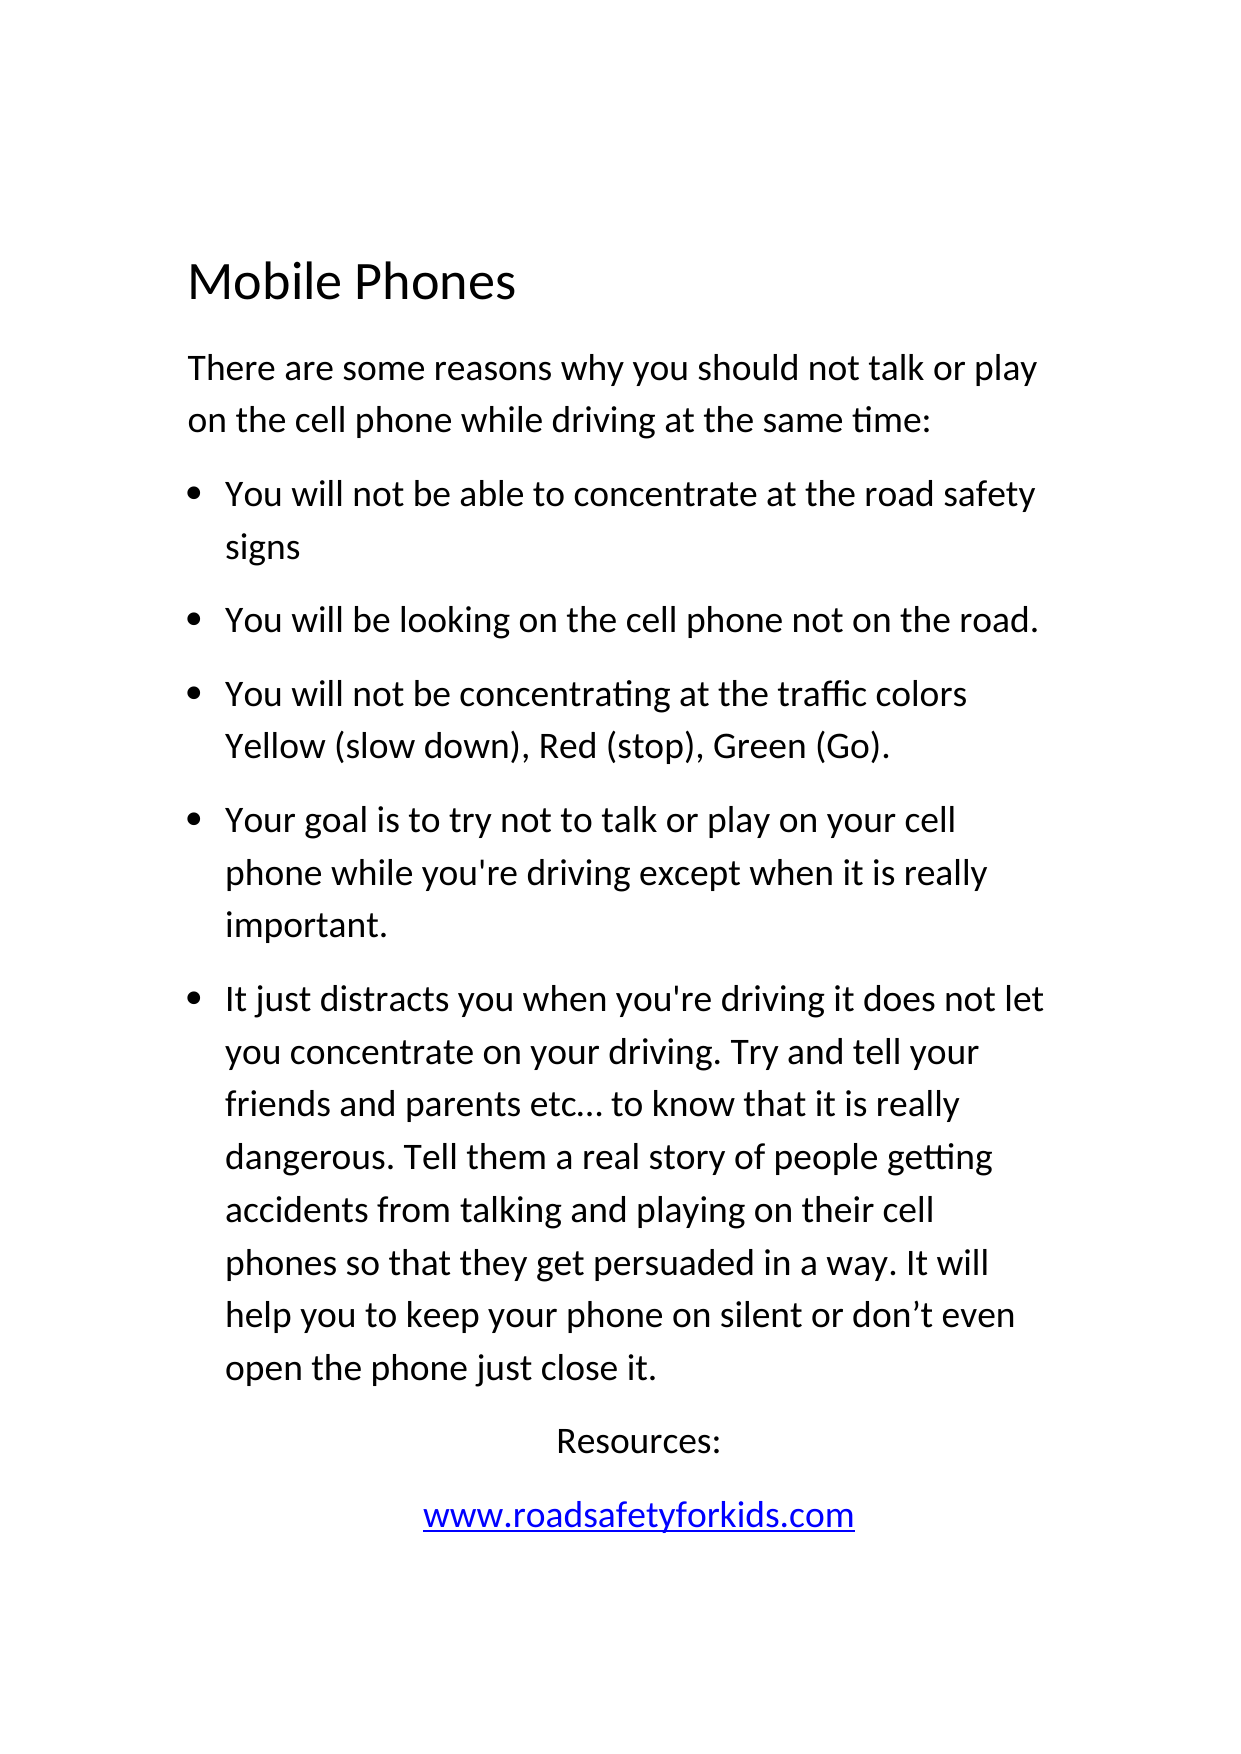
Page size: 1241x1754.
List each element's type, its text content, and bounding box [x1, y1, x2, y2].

text There are some reasons why you should not talk or play on the cell phone while driving at the same time: [187, 344, 1053, 442]
list It just distracts you when you're driving it does not let you concentrate on your driving. Try and tell your friends and parents etc… to know that it is really dangerous. Tell them a real story of people getting accidents from talking and playing on their cell phones so that they get persuaded in a way. It will help you to keep your phone on silent or don’t even open the phone just close it. [187, 975, 1053, 1390]
text Mobile Phones [187, 247, 1053, 313]
list You will be looking on the cell phone not on the road. [187, 596, 1053, 642]
text www.roadsafetyforkids.com [225, 1491, 1053, 1537]
list Your goal is to try not to talk or play on your cell phone while you're driving except when it is really important. [187, 796, 1053, 947]
list You will not be able to concentrate at the road safety signs [187, 470, 1053, 568]
list You will not be concentrating at the traffic colors Yellow (slow down), Red (stop), Green (Go). [187, 670, 1053, 768]
text Resources: [225, 1417, 1053, 1463]
